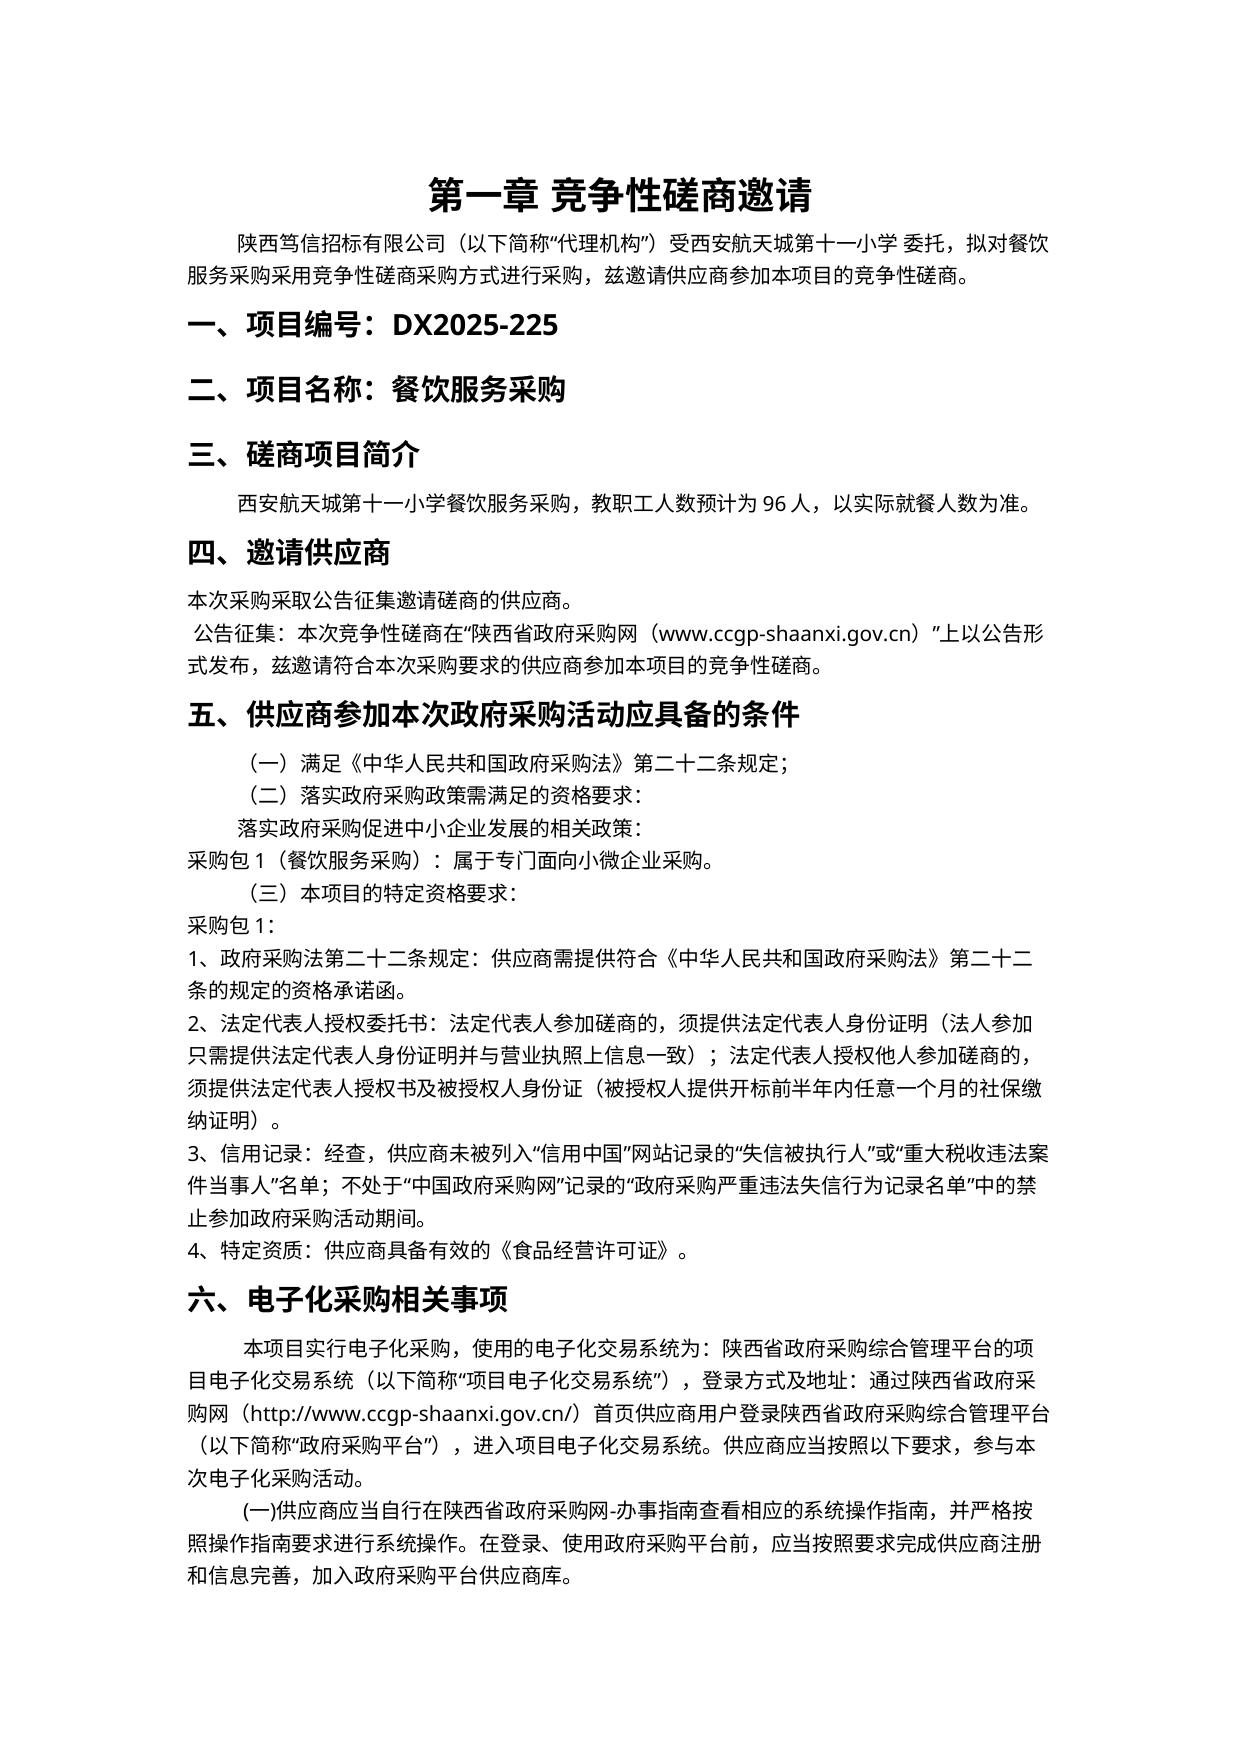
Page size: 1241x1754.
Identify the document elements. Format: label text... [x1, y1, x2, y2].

text 四、邀请供应商 [187, 519, 1053, 584]
text 西安航天城第十一小学餐饮服务采购，教职工人数预计为96人，以实际就餐人数为准。 [187, 487, 1053, 519]
text （二）落实政府采购政策需满足的资格要求： [187, 779, 1053, 812]
text 三、磋商项目简介 [187, 422, 1053, 487]
text 六、电子化采购相关事项 [187, 1267, 1053, 1332]
text 五、供应商参加本次政府采购活动应具备的条件 [187, 682, 1053, 747]
text 陕西笃信招标有限公司（以下简称“代理机构”）受西安航天城第十一小学 委托，拟对餐饮服务采购采用竞争性磋商采购方式进行采购，兹邀请供应商参加本项目的竞争性磋商。 [187, 227, 1053, 292]
text 2、法定代表人授权委托书：法定代表人参加磋商的，须提供法定代表人身份证明（法人参加只需提供法定代表人身份证明并与营业执照上信息一致）；法定代表人授权他人参加磋商的，须提供法定代表人授权书及被授权人身份证（被授权人提供开标前半年内任意一个月的社保缴纳证明）。 [187, 1007, 1053, 1137]
text 一、项目编号：DX2025-225 [187, 292, 1053, 357]
text （一）满足《中华人民共和国政府采购法》第二十二条规定； [187, 747, 1053, 779]
text 二、项目名称：餐饮服务采购 [187, 357, 1053, 422]
text 公告征集：本次竞争性磋商在“陕西省政府采购网（www.ccgp-shaanxi.gov.cn）”上以公告形式发布，兹邀请符合本次采购要求的供应商参加本项目的竞争性磋商。 [187, 617, 1053, 682]
text （三）本项目的特定资格要求： [187, 877, 1053, 909]
text 1、政府采购法第二十二条规定：供应商需提供符合《中华人民共和国政府采购法》第二十二条的规定的资格承诺函。 [187, 942, 1053, 1007]
text 落实政府采购促进中小企业发展的相关政策： [187, 812, 1053, 844]
text 本次采购采取公告征集邀请磋商的供应商。 [187, 584, 1053, 617]
text (一)供应商应当自行在陕西省政府采购网-办事指南查看相应的系统操作指南，并严格按照操作指南要求进行系统操作。在登录、使用政府采购平台前，应当按照要求完成供应商注册和信息完善，加入政府采购平台供应商库。 [187, 1494, 1053, 1592]
text 4、特定资质：供应商具备有效的《食品经营许可证》。 [187, 1234, 1053, 1267]
text 本项目实行电子化采购，使用的电子化交易系统为：陕西省政府采购综合管理平台的项目电子化交易系统（以下简称“项目电子化交易系统”），登录方式及地址：通过陕西省政府采购网（http://www.ccgp-shaanxi.gov.cn/）首页供应商用户登录陕西省政府采购综合管理平台（以下简称“政府采购平台”），进入项目电子化交易系统。供应商应当按照以下要求，参与本次电子化采购活动。 [187, 1332, 1053, 1494]
text 3、信用记录：经查，供应商未被列入“信用中国”网站记录的“失信被执行人”或“重大税收违法案件当事人”名单；不处于“中国政府采购网”记录的“政府采购严重违法失信行为记录名单”中的禁止参加政府采购活动期间。 [187, 1137, 1053, 1234]
text 采购包1（餐饮服务采购）：属于专门面向小微企业采购。 [187, 844, 1053, 877]
text 采购包1： [187, 909, 1053, 942]
text 第一章 竞争性磋商邀请 [187, 162, 1053, 227]
